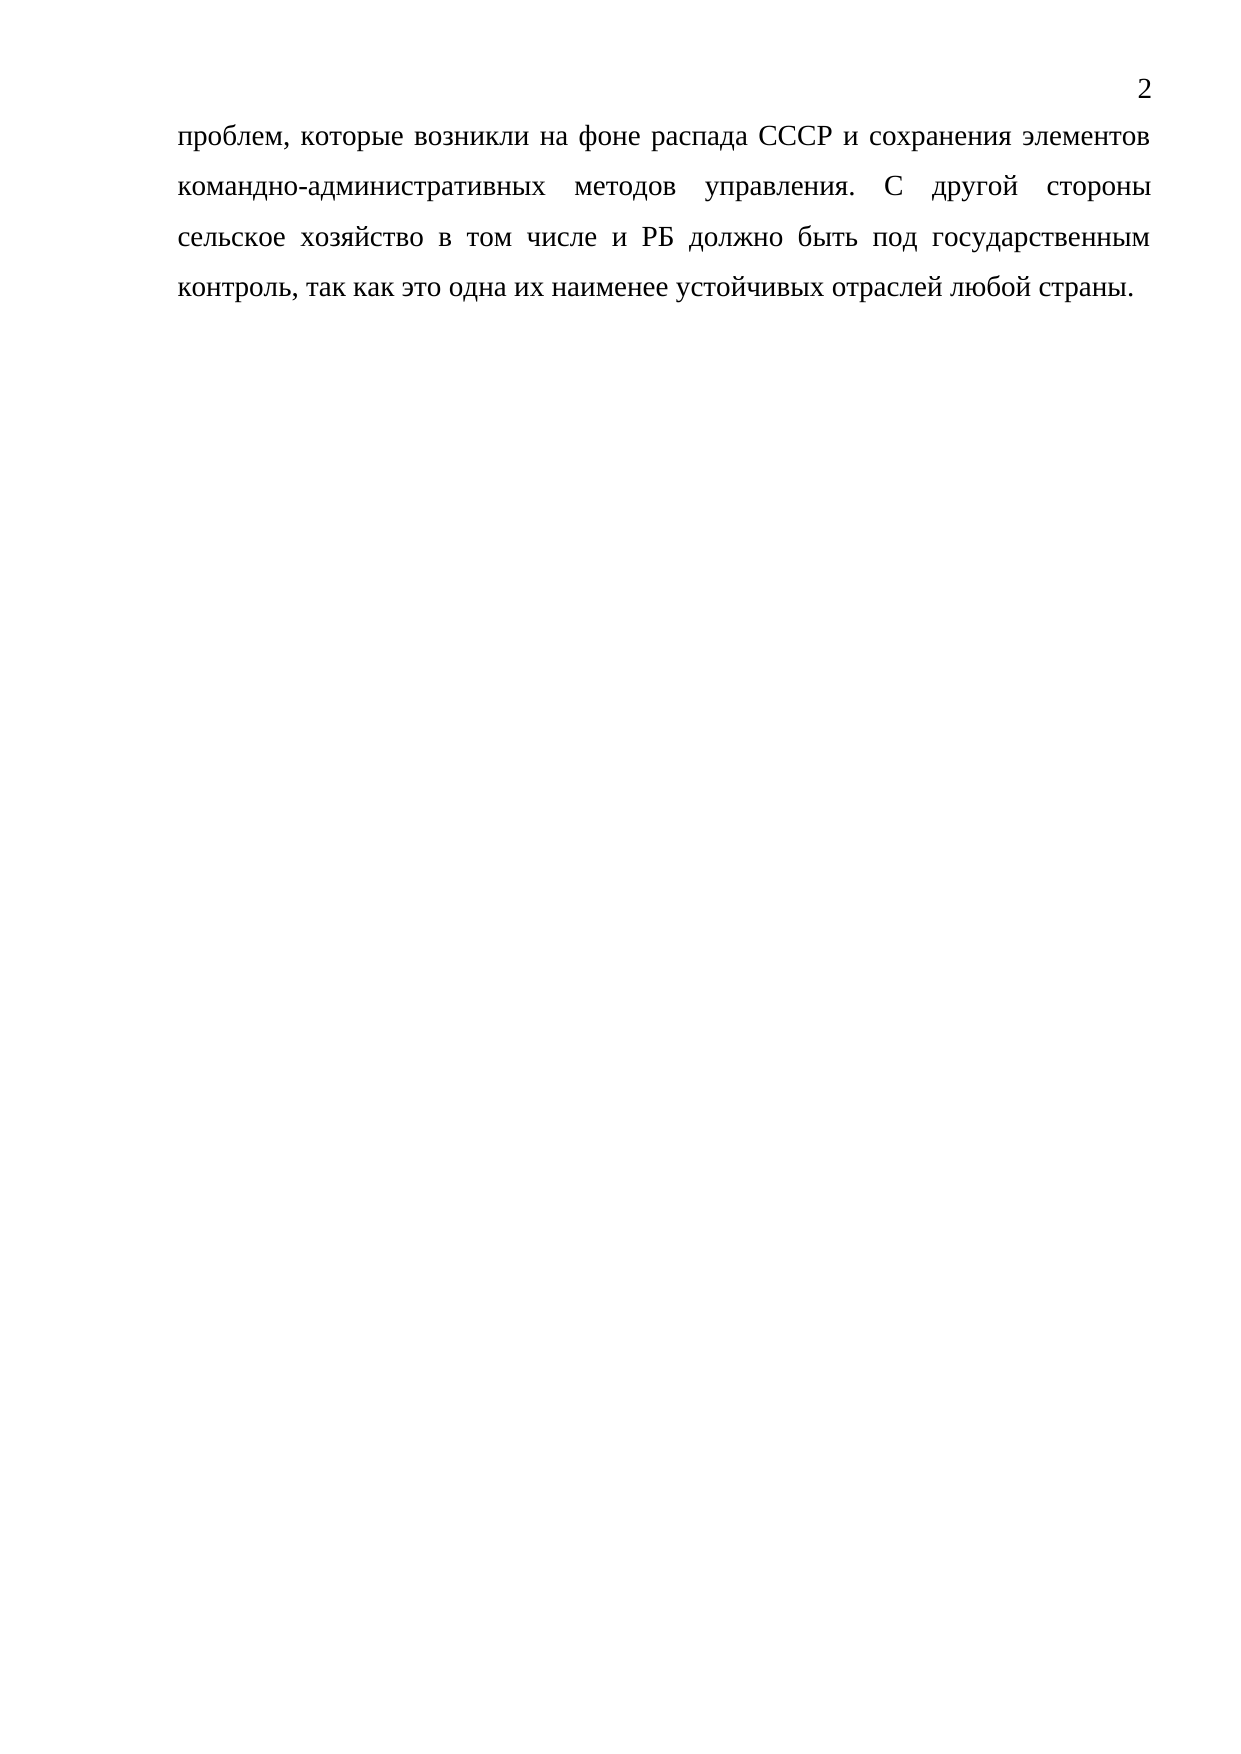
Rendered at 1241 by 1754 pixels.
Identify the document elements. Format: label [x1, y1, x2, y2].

text [177, 118, 1152, 303]
